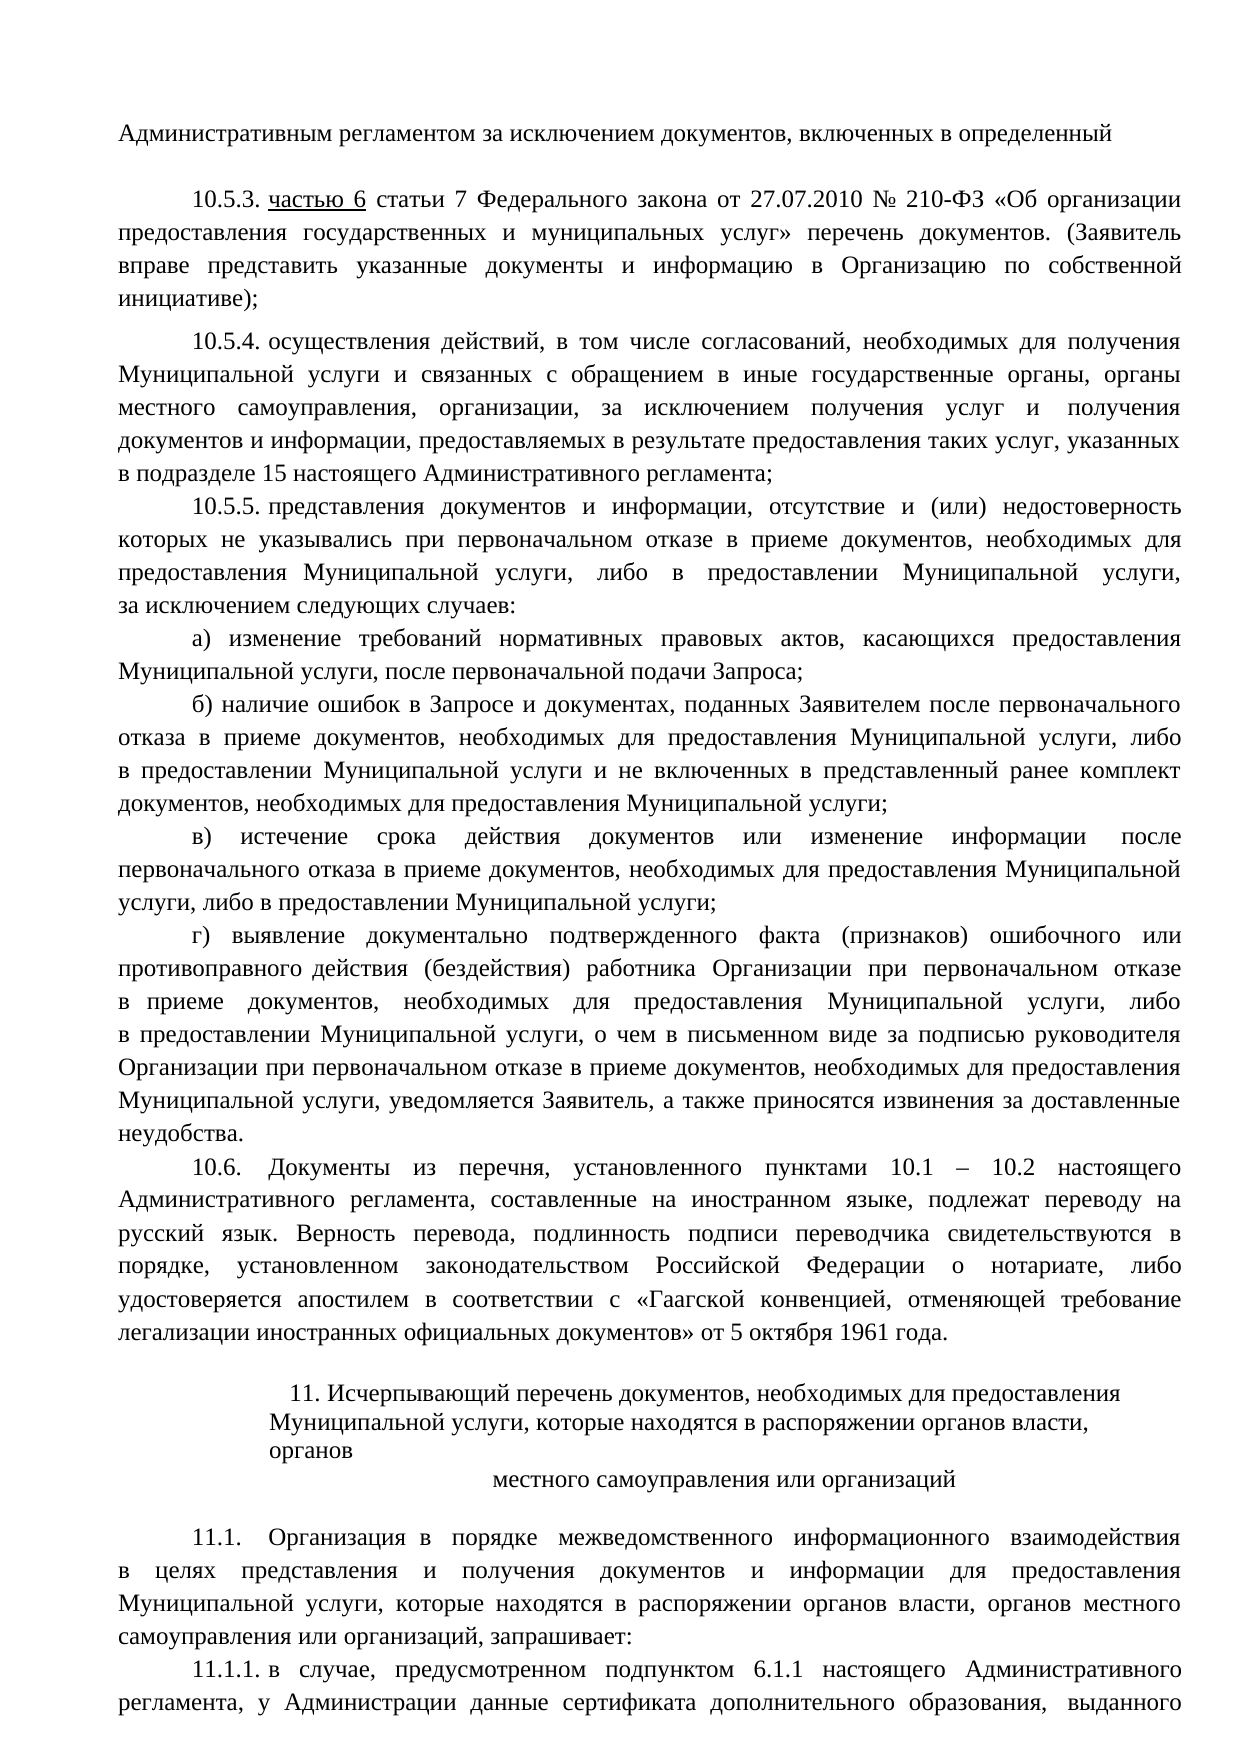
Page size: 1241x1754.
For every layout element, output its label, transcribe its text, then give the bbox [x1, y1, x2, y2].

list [118, 118, 1182, 147]
text местного самоуправления или организаций [492, 1464, 1201, 1493]
list Исчерпывающий перечень документов, необходимых для предоставления Муниципальной услуги, которые находятся в распоряжении органов власти, органов [269, 1378, 1179, 1464]
list представления документов и информации, отсутствие и (или) недостоверность которых не указывались при первоначальном отказе в приеме документов, необходимых для предоставления Муниципальной услуги, либо в предоставлении Муниципальной услуги, за исключением следующих случаев: [118, 491, 1182, 619]
text г) выявление документально подтвержденного факта (признаков) ошибочного или противоправного действия (бездействия) работника Организации при первоначальном отказе в приеме документов, необходимых для предоставления Муниципальной услуги, либо в предоставлении Муниципальной услуги, о чем в письменном виде за подписью руководителя Организации при первоначальном отказе в приеме документов, необходимых для предоставления Муниципальной услуги, уведомляется Заявитель, а также приносятся извинения за доставленные неудобства. [118, 920, 1182, 1147]
list частью 6 статьи 7 Федерального закона от 27.07.2010 № 210-ФЗ «Об организации предоставления государственных и муниципальных услуг» перечень документов. (Заявитель вправе представить указанные документы и информацию в Организацию по собственной инициативе); [118, 184, 1182, 312]
list осуществления действий, в том числе согласований, необходимых для получения Муниципальной услуги и связанных с обращением в иные государственные органы, органы местного самоуправления, организации, за исключением получения услуг и получения документов и информации, предоставляемых в результате предоставления таких услуг, указанных в подразделе 15 настоящего Административного регламента; [118, 326, 1181, 487]
list Документы из перечня, установленного пунктами 10.1 – 10.2 настоящего Административного регламента, составленные на иностранном языке, подлежат переводу на русский язык. Верность перевода, подлинность подписи переводчика свидетельствуются в порядке, установленном законодательством Российской Федерации о нотариате, либо удостоверяется апостилем в соответствии с «Гаагской конвенцией, отменяющей требование легализации иностранных официальных документов» от 5 октября 1961 года. [118, 1152, 1182, 1345]
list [118, 1654, 1182, 1716]
text в) истечение срока действия документов или изменение информации после первоначального отказа в приеме документов, необходимых для предоставления Муниципальной услуги, либо в предоставлении Муниципальной услуги; [118, 821, 1182, 916]
text б) наличие ошибок в Запросе и документах, поданных Заявителем после первоначального отказа в приеме документов, необходимых для предоставления Муниципальной услуги, либо в предоставлении Муниципальной услуги и не включенных в представленный ранее комплект документов, необходимых для предоставления Муниципальной услуги; [118, 689, 1182, 817]
list Организация в порядке межведомственного информационного взаимодействия в целях представления и получения документов и информации для предоставления Муниципальной услуги, которые находятся в распоряжении органов власти, органов местного самоуправления или организаций, запрашивает: [118, 1522, 1181, 1650]
text а) изменение требований нормативных правовых актов, касающихся предоставления Муниципальной услуги, после первоначальной подачи Запроса; [118, 623, 1181, 685]
